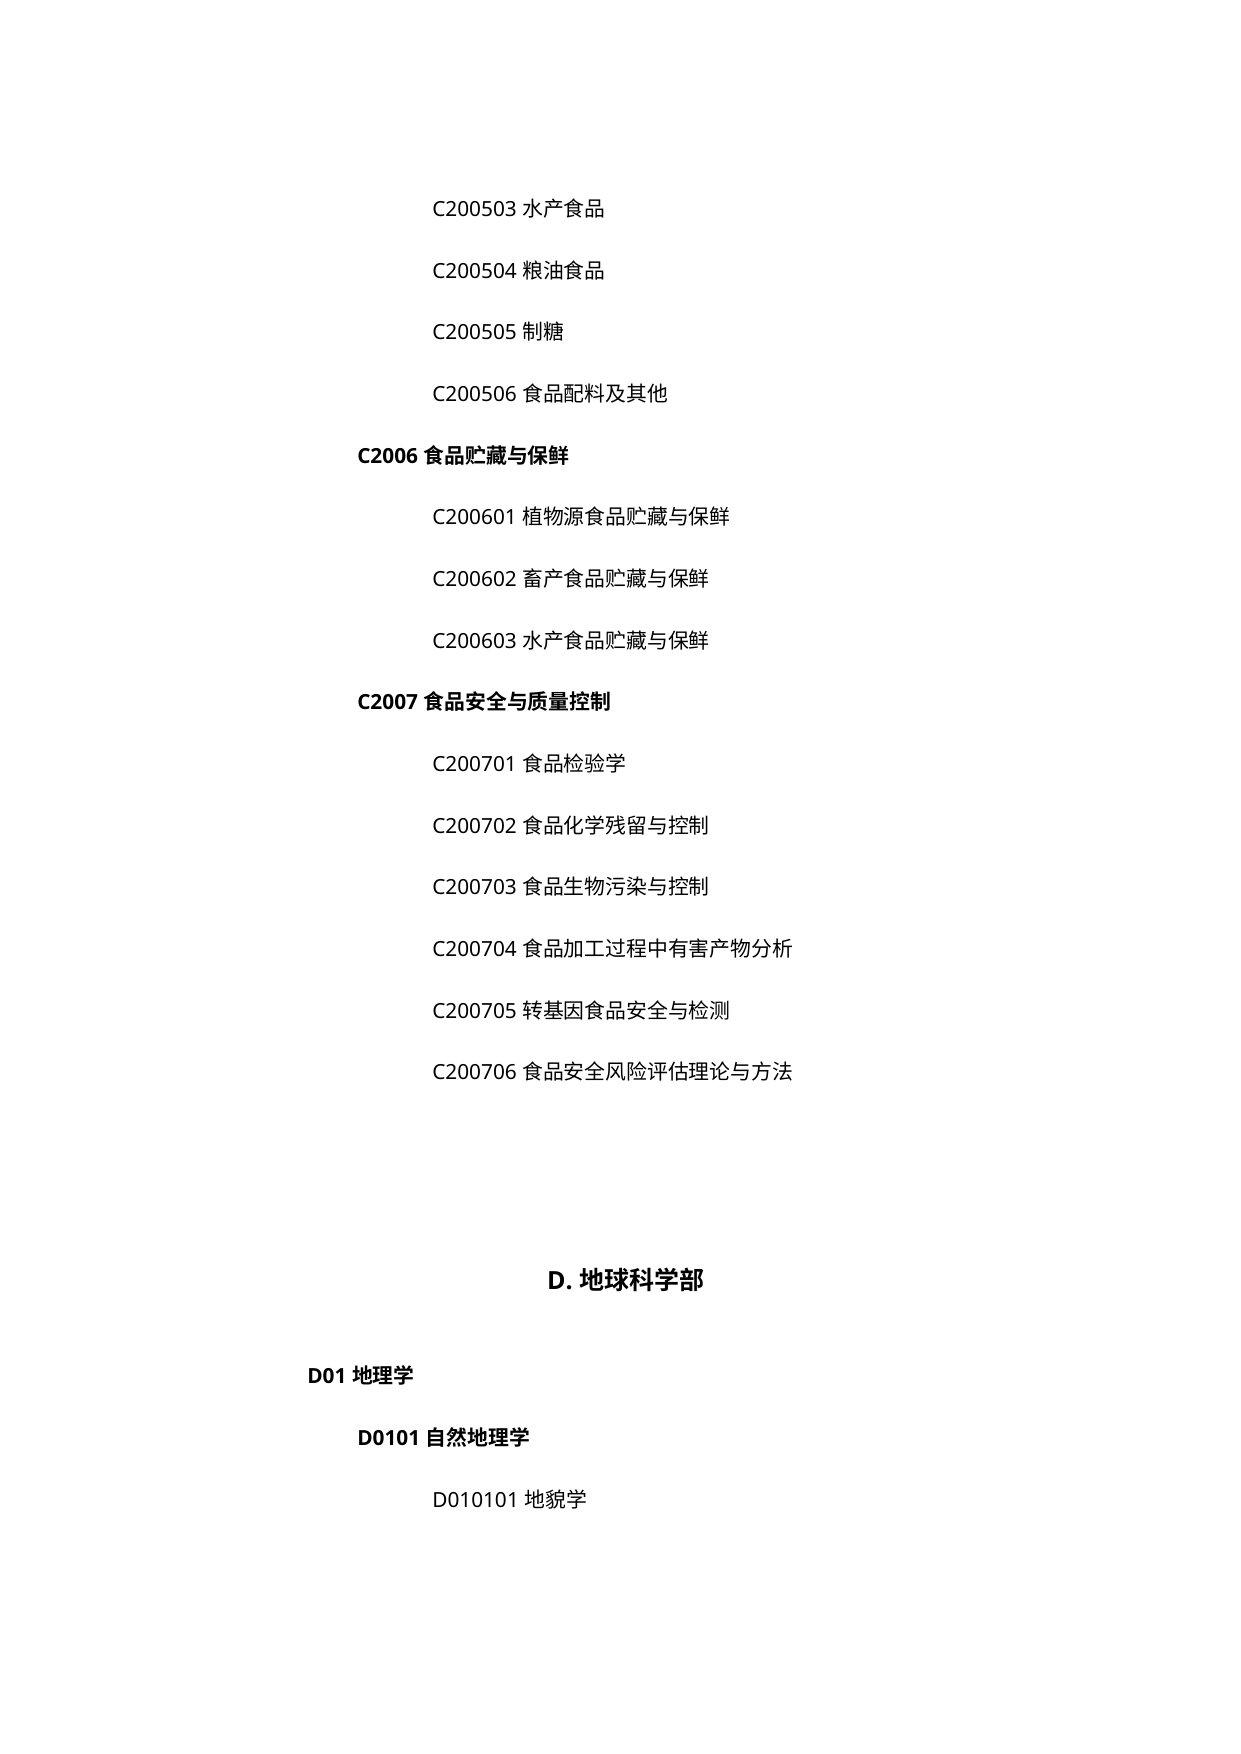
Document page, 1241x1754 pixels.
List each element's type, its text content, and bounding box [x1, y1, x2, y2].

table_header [282, 162, 969, 1087]
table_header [282, 1359, 969, 1543]
text D. 地球科学部 [187, 1181, 1063, 1311]
